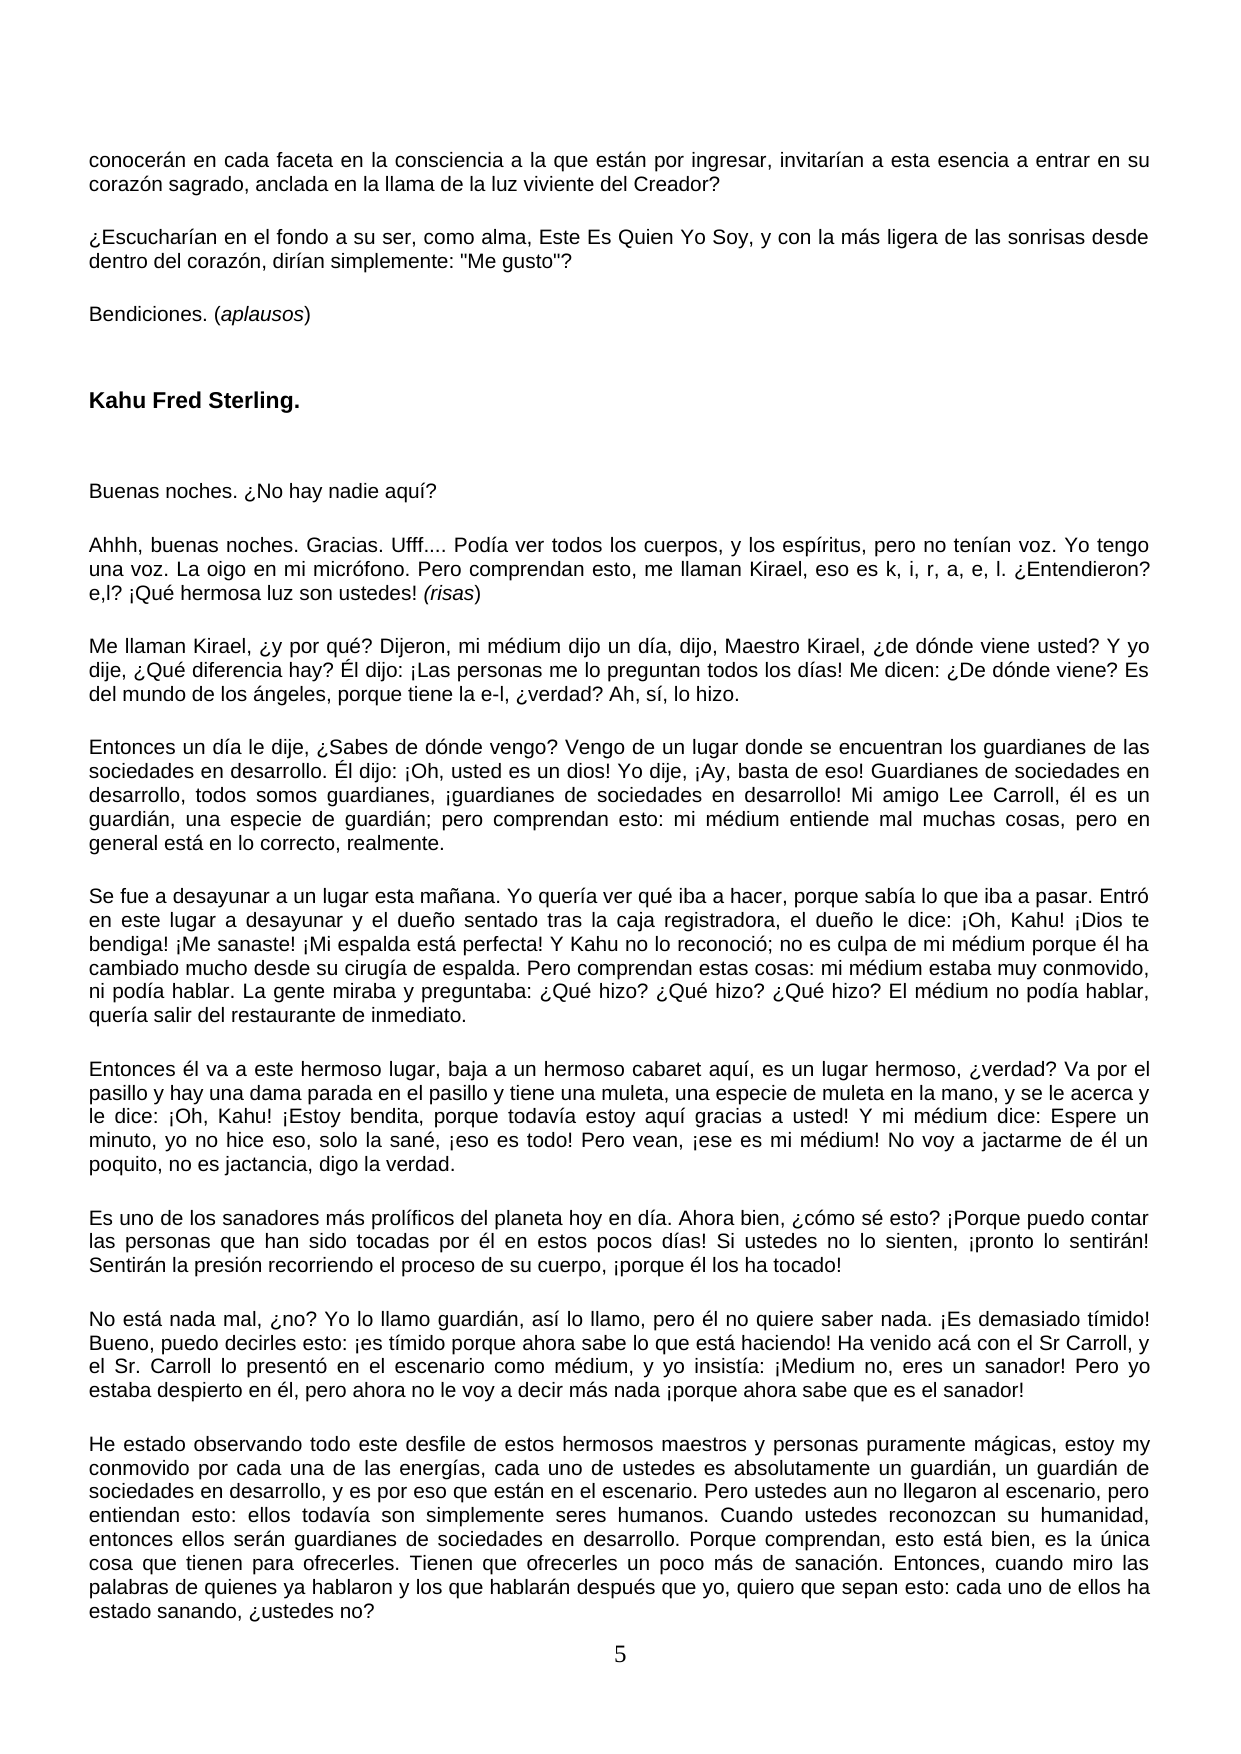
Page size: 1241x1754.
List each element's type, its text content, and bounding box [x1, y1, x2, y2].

text Se fue a desayunar a un lugar esta mañana. Yo quería ver qué iba a hacer, porque sabía lo que iba a pasar. Entró en este lugar a desayunar y el dueño sentado tras la caja registradora, el dueño le dice: ¡Oh, Kahu! ¡Dios te bendiga! ¡Me sanaste! ¡Mi espalda está perfecta! Y Kahu no lo reconoció; no es culpa de mi médium porque él ha cambiado mucho desde su cirugía de espalda. Pero comprendan estas cosas: mi médium estaba muy conmovido, ni podía hablar. La gente miraba y preguntaba: ¿Qué hizo? ¿Qué hizo? ¿Qué hizo? El médium no podía hablar, quería salir del restaurante de inmediato. [89, 883, 1152, 1027]
text Ahhh, buenas noches. Gracias. Ufff.... Podía ver todos los cuerpos, y los espíritus, pero no tenían voz. Yo tengo una voz. La oigo en mi micrófono. Pero comprendan esto, me llaman Kirael, eso es k, i, r, a, e, l. ¿Entendieron? e,l? ¡Qué hermosa luz son ustedes! (risas) [89, 532, 1152, 604]
text Entonces un día le dije, ¿Sabes de dónde vengo? Vengo de un lugar donde se encuentran los guardianes de las sociedades en desarrollo. Él dijo: ¡Oh, usted es un dios! Yo dije, ¡Ay, basta de eso! Guardianes de sociedades en desarrollo, todos somos guardianes, ¡guardianes de sociedades en desarrollo! Mi amigo Lee Carroll, él es un guardián, una especie de guardián; pero comprendan esto: mi médium entiende mal muchas cosas, pero en general está en lo correcto, realmente. [89, 734, 1152, 854]
text He estado observando todo este desfile de estos hermosos maestros y personas puramente mágicas, estoy my conmovido por cada una de las energías, cada uno de ustedes es absolutamente un guardián, un guardián de sociedades en desarrollo, y es por eso que están en el escenario. Pero ustedes aun no llegaron al escenario, pero entiendan esto: ellos todavía son simplemente seres humanos. Cuando ustedes reconozcan su humanidad, entonces ellos serán guardianes de sociedades en desarrollo. Porque comprendan, esto está bien, es la única cosa que tienen para ofrecerles. Tienen que ofrecerles un poco más de sanación. Entonces, cuando miro las palabras de quienes ya hablaron y los que hablarán después que yo, quiero que sepan esto: cada uno de ellos ha estado sanando, ¿ustedes no? [89, 1431, 1152, 1623]
text Entonces él va a este hermoso lugar, baja a un hermoso cabaret aquí, es un lugar hermoso, ¿verdad? Va por el pasillo y hay una dama parada en el pasillo y tiene una muleta, una especie de muleta en la mano, y se le acerca y le dice: ¡Oh, Kahu! ¡Estoy bendita, porque todavía estoy aquí gracias a usted! Y mi médium dice: Espere un minuto, yo no hice eso, solo la sané, ¡eso es todo! Pero vean, ¡ese es mi médium! No voy a jactarme de él un poquito, no es jactancia, digo la verdad. [89, 1056, 1152, 1176]
text Kahu Fred Sterling. [89, 387, 1152, 414]
text ¿Escucharían en el fondo a su ser, como alma, Este Es Quien Yo Soy, y con la más ligera de las sonrisas desde dentro del corazón, dirían simplemente: "Me gusto"? [89, 225, 1152, 273]
text Es uno de los sanadores más prolíficos del planeta hoy en día. Ahora bien, ¿cómo sé esto? ¡Porque puedo contar las personas que han sido tocadas por él en estos pocos días! Si ustedes no lo sienten, ¡pronto lo sentirán! Sentirán la presión recorriendo el proceso de su cuerpo, ¡porque él los ha tocado! [89, 1205, 1152, 1277]
text Bendiciones. (aplausos) [89, 302, 1152, 326]
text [89, 148, 1152, 196]
text No está nada mal, ¿no? Yo lo llamo guardián, así lo llamo, pero él no quiere saber nada. ¡Es demasiado tímido! Bueno, puedo decirles esto: ¡es tímido porque ahora sabe lo que está haciendo! Ha venido acá con el Sr Carroll, y el Sr. Carroll lo presentó en el escenario como médium, y yo insistía: ¡Medium no, eres un sanador! Pero yo estaba despierto en él, pero ahora no le voy a decir más nada ¡porque ahora sabe que es el sanador! [89, 1306, 1152, 1402]
text Buenas noches. ¿No hay nadie aquí? [89, 479, 1152, 503]
text Me llaman Kirael, ¿y por qué? Dijeron, mi médium dijo un día, dijo, Maestro Kirael, ¿de dónde viene usted? Y yo dije, ¿Qué diferencia hay? Él dijo: ¡Las personas me lo preguntan todos los días! Me dicen: ¿De dónde viene? Es del mundo de los ángeles, porque tiene la e-l, ¿verdad? Ah, sí, lo hizo. [89, 633, 1152, 705]
